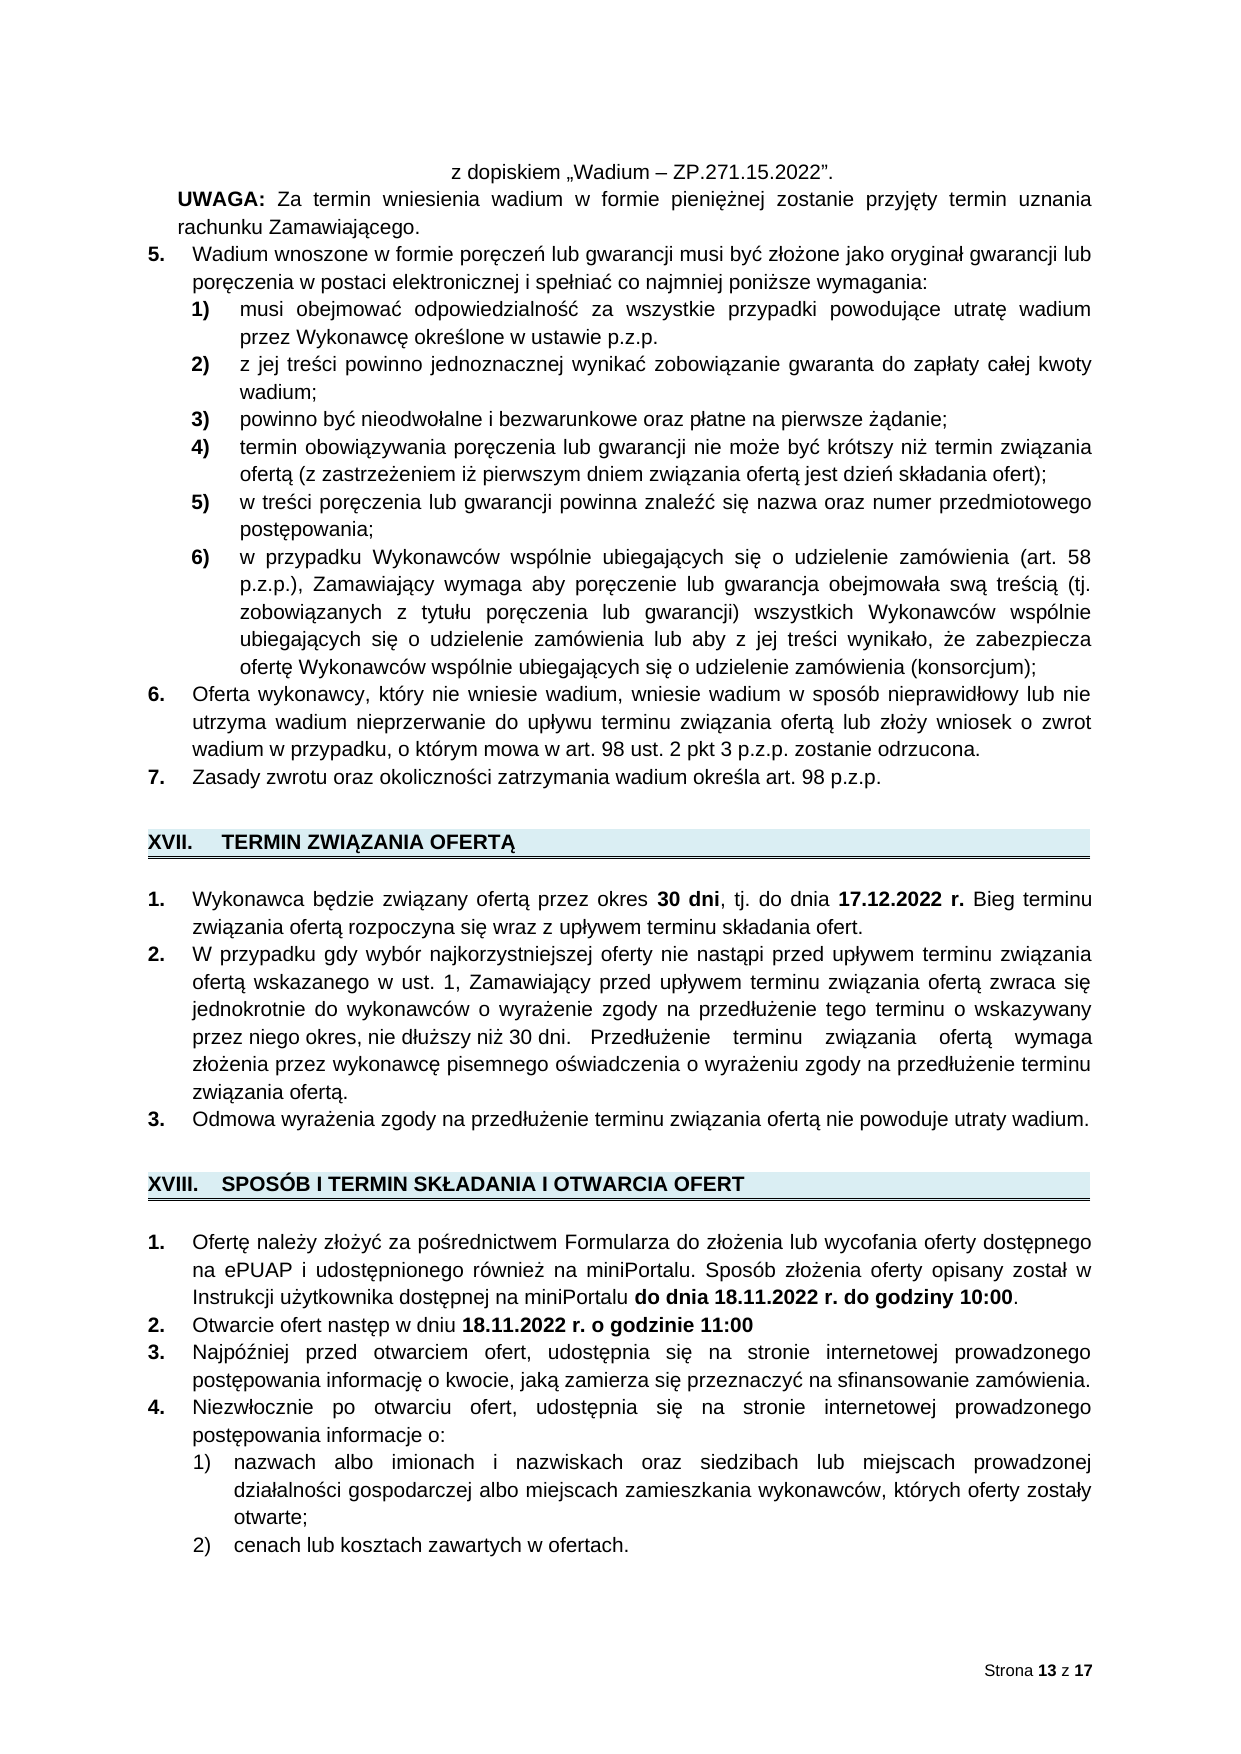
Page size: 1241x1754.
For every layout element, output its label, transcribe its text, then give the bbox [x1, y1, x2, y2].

list Wadium wnoszone w formie poręczeń lub gwarancji musi być złożone jako oryginał gwarancji lub poręczenia w postaci elektronicznej i spełniać co najmniej poniższe wymagania: [148, 242, 1092, 293]
list powinno być nieodwołalne i bezwarunkowe oraz płatne na pierwsze żądanie; [191, 407, 1092, 431]
list Niezwłocznie po otwarciu ofert, udostępnia się na stronie internetowej prowadzonego postępowania informacje o: [148, 1395, 1092, 1446]
text 1) nazwach albo imionach i nazwiskach oraz siedzibach lub miejscach prowadzonej działalności gospodarczej albo miejscach zamieszkania wykonawców, których oferty zostały otwarte; [193, 1450, 1092, 1529]
list Zasady zwrotu oraz okoliczności zatrzymania wadium określa art. 98 p.z.p. [148, 764, 1092, 788]
list w treści poręczenia lub gwarancji powinna znaleźć się nazwa oraz numer przedmiotowego postępowania; [191, 489, 1092, 541]
list musi obejmować odpowiedzialność za wszystkie przypadki powodujące utratę wadium przez Wykonawcę określone w ustawie p.z.p. [191, 297, 1092, 348]
list Ofertę należy złożyć za pośrednictwem Formularza do złożenia lub wycofania oferty dostępnego na ePUAP i udostępnionego również na miniPortalu. Sposób złożenia oferty opisany został w Instrukcji użytkownika dostępnej na miniPortalu do dnia 18.11.2022 r. do godziny 10:00. [148, 1230, 1092, 1309]
text 2) cenach lub kosztach zawartych w ofertach. [193, 1532, 1092, 1556]
list Wykonawca będzie związany ofertą przez okres 30 dni, tj. do dnia 17.12.2022 r. Bieg terminu związania ofertą rozpoczyna się wraz z upływem terminu składania ofert. [148, 887, 1092, 939]
text z dopiskiem „Wadium – ZP.271.15.2022”. [192, 159, 1092, 183]
list Odmowa wyrażenia zgody na przedłużenie terminu związania ofertą nie powoduje utraty wadium. [148, 1107, 1092, 1131]
text UWAGA: Za termin wniesienia wadium w formie pieniężnej zostanie przyjęty termin uznania rachunku Zamawiającego. [177, 187, 1092, 238]
list Oferta wykonawcy, który nie wniesie wadium, wniesie wadium w sposób nieprawidłowy lub nie utrzyma wadium nieprzerwanie do upływu terminu związania ofertą lub złoży wniosek o zwrot wadium w przypadku, o którym mowa w art. 98 ust. 2 pkt 3 p.z.p. zostanie odrzucona. [148, 682, 1092, 761]
list TERMIN ZWIĄZANIA OFERTĄ [148, 829, 1090, 856]
list termin obowiązywania poręczenia lub gwarancji nie może być krótszy niż termin związania ofertą (z zastrzeżeniem iż pierwszym dniem związania ofertą jest dzień składania ofert); [191, 434, 1092, 486]
list W przypadku gdy wybór najkorzystniejszej oferty nie nastąpi przed upływem terminu związania ofertą wskazanego w ust. 1, Zamawiający przed upływem terminu związania ofertą zwraca się jednokrotnie do wykonawców o wyrażenie zgody na przedłużenie tego terminu o wskazywany przez niego okres, nie dłuższy niż 30 dni. Przedłużenie terminu związania ofertą wymaga złożenia przez wykonawcę pisemnego oświadczenia o wyrażeniu zgody na przedłużenie terminu związania ofertą. [148, 942, 1092, 1104]
list SPOSÓB I TERMIN SKŁADANIA I OTWARCIA OFERT [148, 1172, 1090, 1198]
list z jej treści powinno jednoznacznej wynikać zobowiązanie gwaranta do zapłaty całej kwoty wadium; [191, 352, 1092, 403]
list Najpóźniej przed otwarciem ofert, udostępnia się na stronie internetowej prowadzonego postępowania informację o kwocie, jaką zamierza się przeznaczyć na sfinansowanie zamówienia. [148, 1340, 1092, 1391]
list w przypadku Wykonawców wspólnie ubiegających się o udzielenie zamówienia (art. 58 p.z.p.), Zamawiający wymaga aby poręczenie lub gwarancja obejmowała swą treścią (tj. zobowiązanych z tytułu poręczenia lub gwarancji) wszystkich Wykonawców wspólnie ubiegających się o udzielenie zamówienia lub aby z jej treści wynikało, że zabezpiecza ofertę Wykonawców wspólnie ubiegających się o udzielenie zamówienia (konsorcjum); [191, 544, 1092, 678]
list Otwarcie ofert następ w dniu 18.11.2022 r. o godzinie 11:00 [148, 1312, 1092, 1336]
